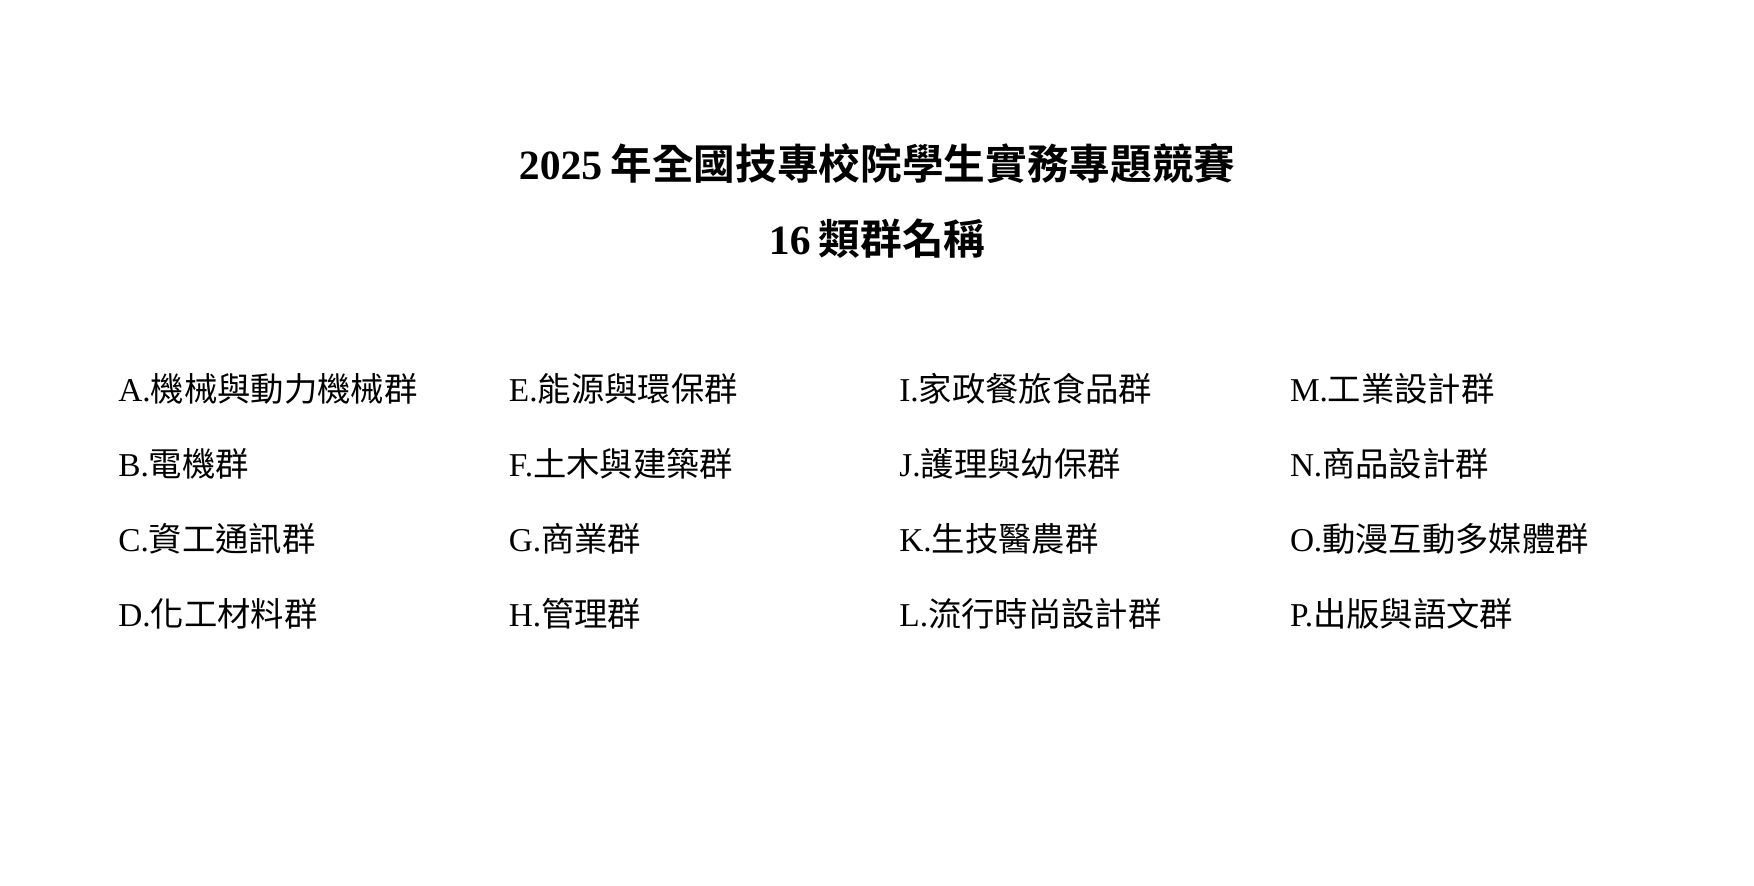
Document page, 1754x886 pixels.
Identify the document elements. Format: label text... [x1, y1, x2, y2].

text O.動漫互動多媒體群 [1290, 499, 1636, 574]
text B.電機群 [118, 424, 464, 499]
text 16類群名稱 [118, 199, 1636, 274]
text C.資工通訊群 [118, 499, 464, 574]
text F.土木與建築群 [509, 424, 855, 499]
text K.生技醫農群 [899, 499, 1245, 574]
text N.商品設計群 [1290, 424, 1636, 499]
text H.管理群 [509, 574, 855, 649]
text J.護理與幼保群 [899, 424, 1245, 499]
text I.家政餐旅食品群 [899, 349, 1245, 424]
text G.商業群 [509, 499, 855, 574]
text M.工業設計群 [1290, 349, 1636, 424]
text P.出版與語文群 [1290, 574, 1636, 649]
text E.能源與環保群 [509, 349, 855, 424]
text L.流行時尚設計群 [899, 574, 1245, 649]
text D.化工材料群 [118, 574, 464, 649]
text 2025年全國技專校院學生實務專題競賽 [118, 124, 1636, 199]
text A.機械與動力機械群 [118, 349, 464, 424]
